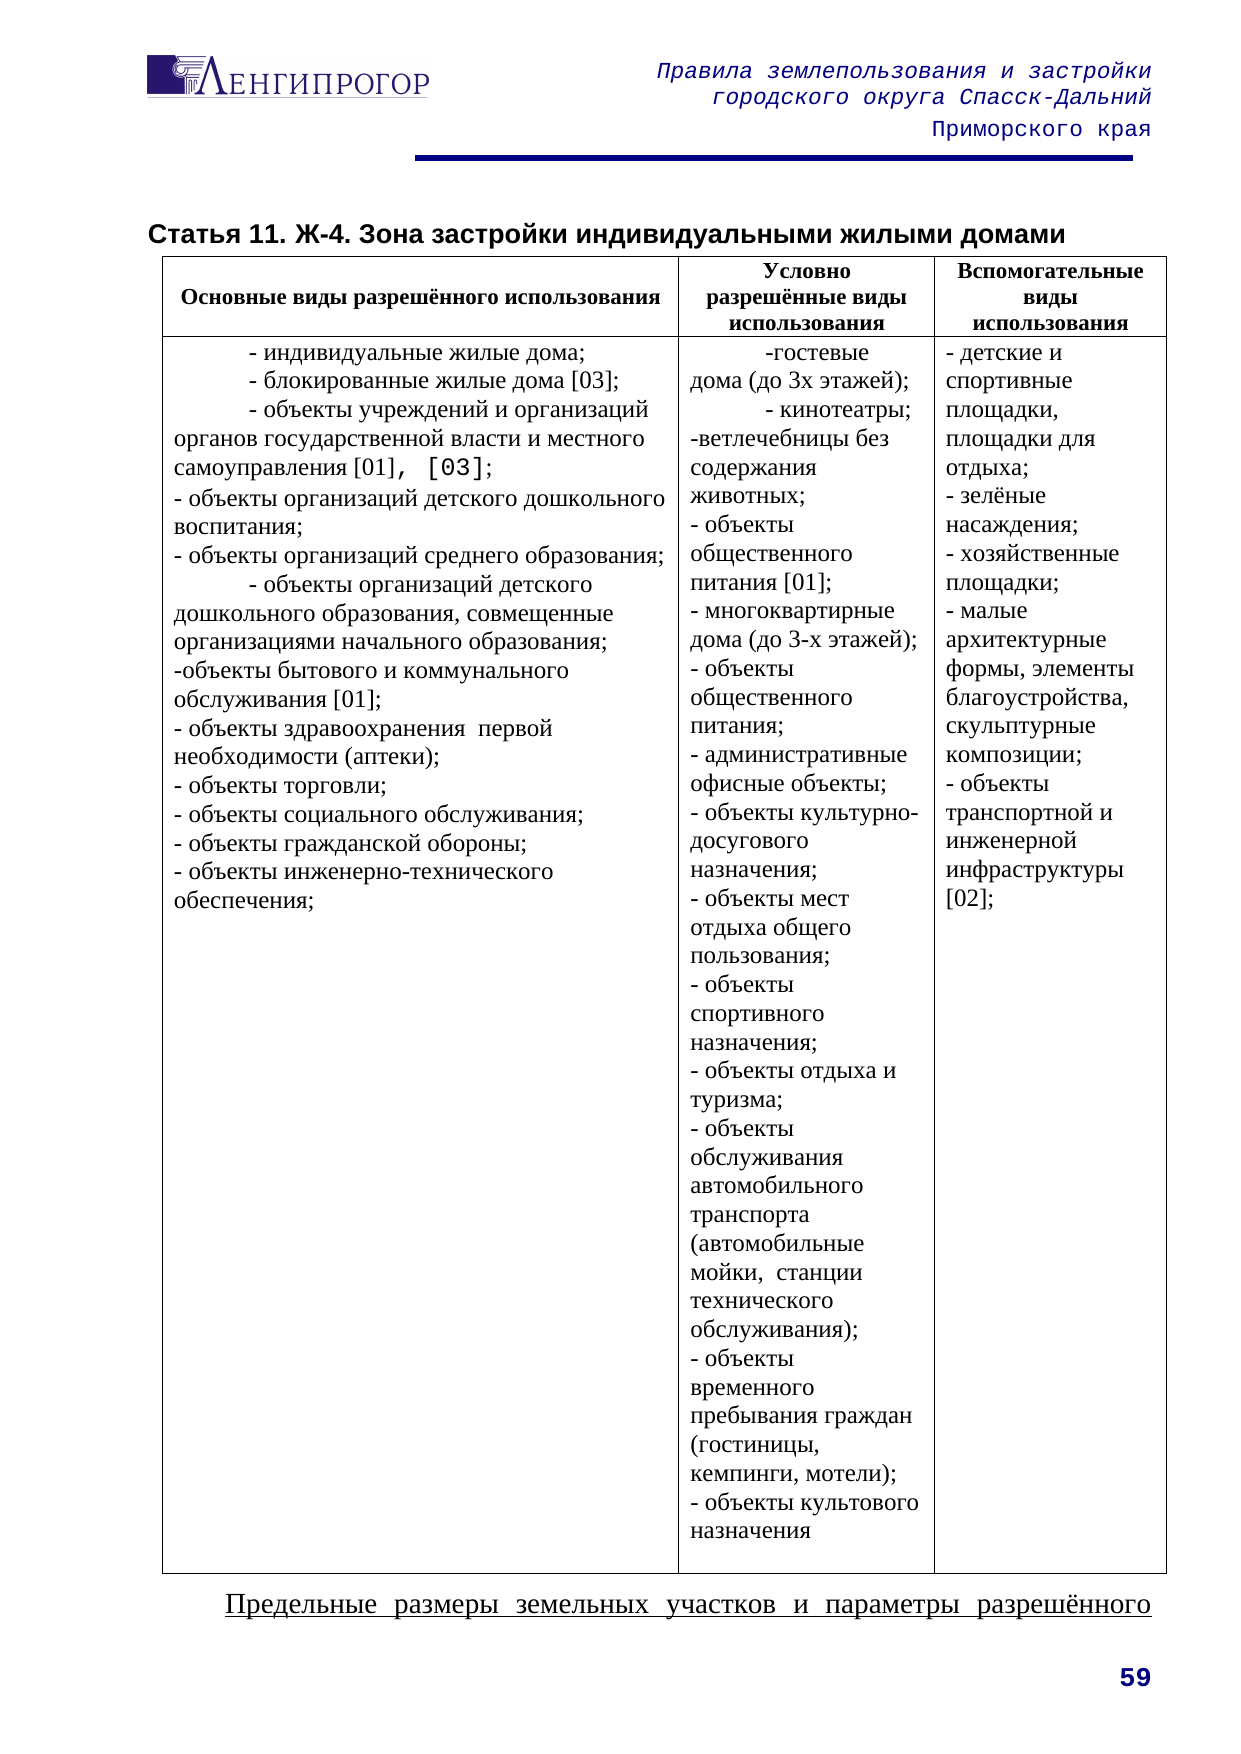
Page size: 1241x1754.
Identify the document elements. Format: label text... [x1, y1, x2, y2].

table_header Вспомогательные виды использования [935, 257, 1166, 336]
subtitle Ж-4. Зона застройки индивидуальными жилыми домами [148, 218, 1152, 249]
table_cell - индивидуальные жилые дома; - блокированные жилые дома [03]; - объекты учреждений и организаций органов государственной власти и местного самоуправления [01], [03]; - объекты организаций детского дошкольного воспитания; - объекты организаций среднего образования; - объекты организаций детского дошкольного образования, совмещенные организациями начального образования; -объекты бытового и коммунального обслуживания [01]; - объекты здравоохранения первой необходимости (аптеки); - объекты торговли; - объекты социального обслуживания; - объекты гражданской обороны; - объекты инженерно-технического обеспечения; [163, 337, 678, 1573]
picture [147, 55, 429, 98]
table_cell -гостевые дома (до 3х этажей); - кинотеатры; -ветлечебницы без содержания животных; - объекты общественного питания [01]; - многоквартирные дома (до 3-х этажей); - объекты общественного питания; - административные офисные объекты; - объекты культурно-досугового назначения; - объекты мест отдыха общего пользования; - объекты спортивного назначения; - объекты отдыха и туризма; - объекты обслуживания автомобильного транспорта (автомобильные мойки, станции технического обслуживания); - объекты временного пребывания граждан (гостиницы, кемпинги, мотели); - объекты культового назначения [679, 337, 934, 1573]
table_cell - детские и спортивные площадки, площадки для отдыха; - зелёные насаждения; - хозяйственные площадки; - малые архитектурные формы, элементы благоустройства, скульптурные композиции; - объекты транспортной и инженерной инфраструктуры [02]; [935, 337, 1166, 1573]
table_header Основные виды разрешённого использования [163, 257, 678, 336]
table_header Условно разрешённые виды использования [679, 257, 934, 336]
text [148, 1587, 1152, 1620]
